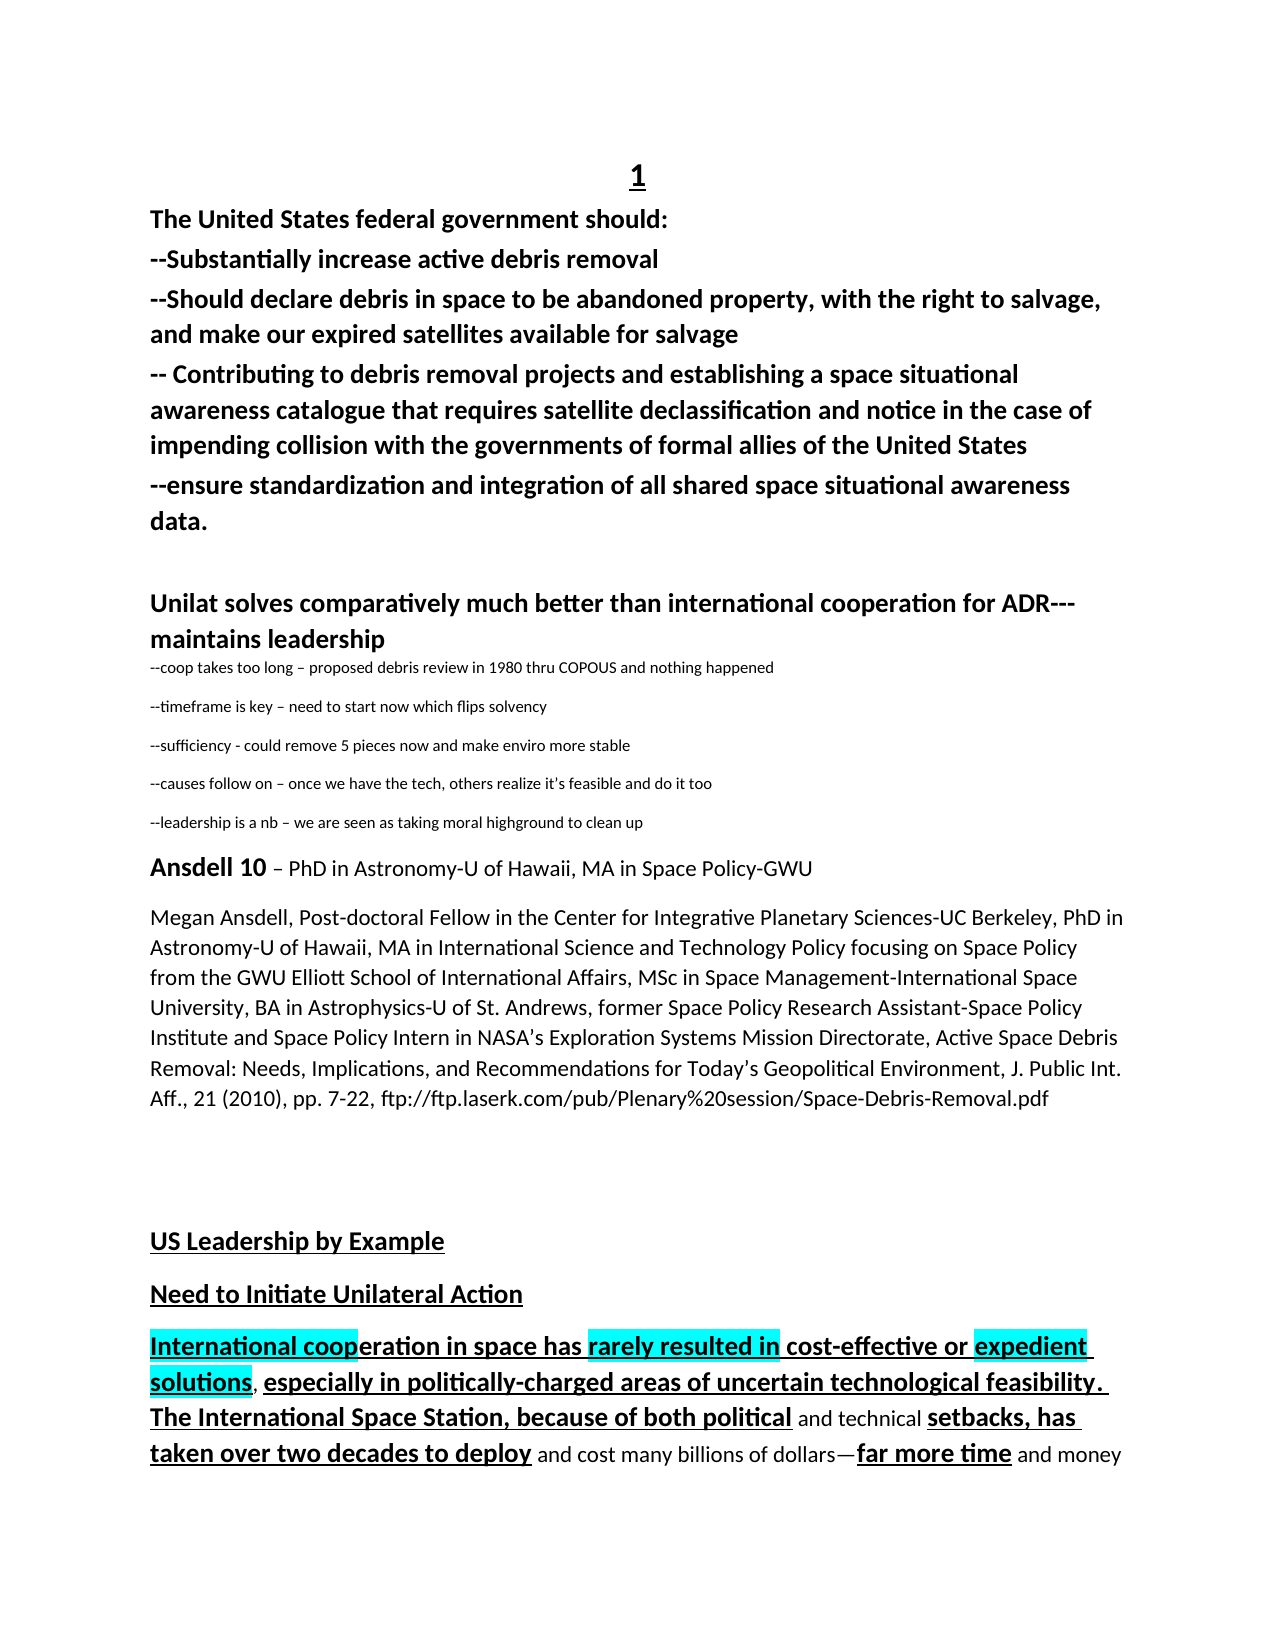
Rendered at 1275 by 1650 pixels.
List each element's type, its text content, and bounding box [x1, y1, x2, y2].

subtitle 1 [150, 154, 1125, 195]
text --leadership is a nb – we are seen as taking moral highground to clean up [150, 812, 1125, 832]
subtitle --ensure standardization and integration of all shared space situational awareness data. [150, 468, 1125, 537]
subtitle Unilat solves comparatively much better than international cooperation for ADR---maintains leadership [150, 586, 1125, 655]
text Need to Initiate Unilateral Action [150, 1277, 1125, 1310]
subtitle --Substantially increase active debris removal [150, 242, 1125, 275]
text US Leadership by Example [150, 1224, 1125, 1258]
text --causes follow on – once we have the tech, others realize it’s feasible and do it too [150, 773, 1125, 794]
text Ansdell 10 – PhD in Astronomy-U of Hawaii, MA in Space Policy-GWU [150, 850, 1125, 883]
text Megan Ansdell, Post-doctoral Fellow in the Center for Integrative Planetary Sciences-UC Berkeley, PhD in Astronomy-U of Hawaii, MA in International Science and Technology Policy focusing on Space Policy from the GWU Elliott School of International Affairs, MSc in Space Management-International Space University, BA in Astrophysics-U of St. Andrews, former Space Policy Research Assistant-Space Policy Institute and Space Policy Intern in NASA’s Exploration Systems Mission Directorate, Active Space Debris Removal: Needs, Implications, and Recommendations for Today’s Geopolitical Environment, J. Public Int. Aff., 21 (2010), pp. 7-22, ftp://ftp.laserk.com/pub/Plenary%20session/Space-Debris-Removal.pdf [150, 903, 1125, 1112]
text --coop takes too long – proposed debris review in 1980 thru COPOUS and nothing happened [150, 658, 1125, 678]
subtitle The United States federal government should: [150, 202, 1125, 235]
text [150, 1329, 1125, 1469]
text --sufficiency - could remove 5 pieces now and make enviro more stable [150, 735, 1125, 755]
subtitle -- Contributing to debris removal projects and establishing a space situational awareness catalogue that requires satellite declassification and notice in the case of impending collision with the governments of formal allies of the United States [150, 357, 1125, 462]
text --timeframe is key – need to start now which flips solvency [150, 696, 1125, 717]
subtitle --Should declare debris in space to be abandoned property, with the right to salvage, and make our expired satellites available for salvage [150, 282, 1125, 351]
